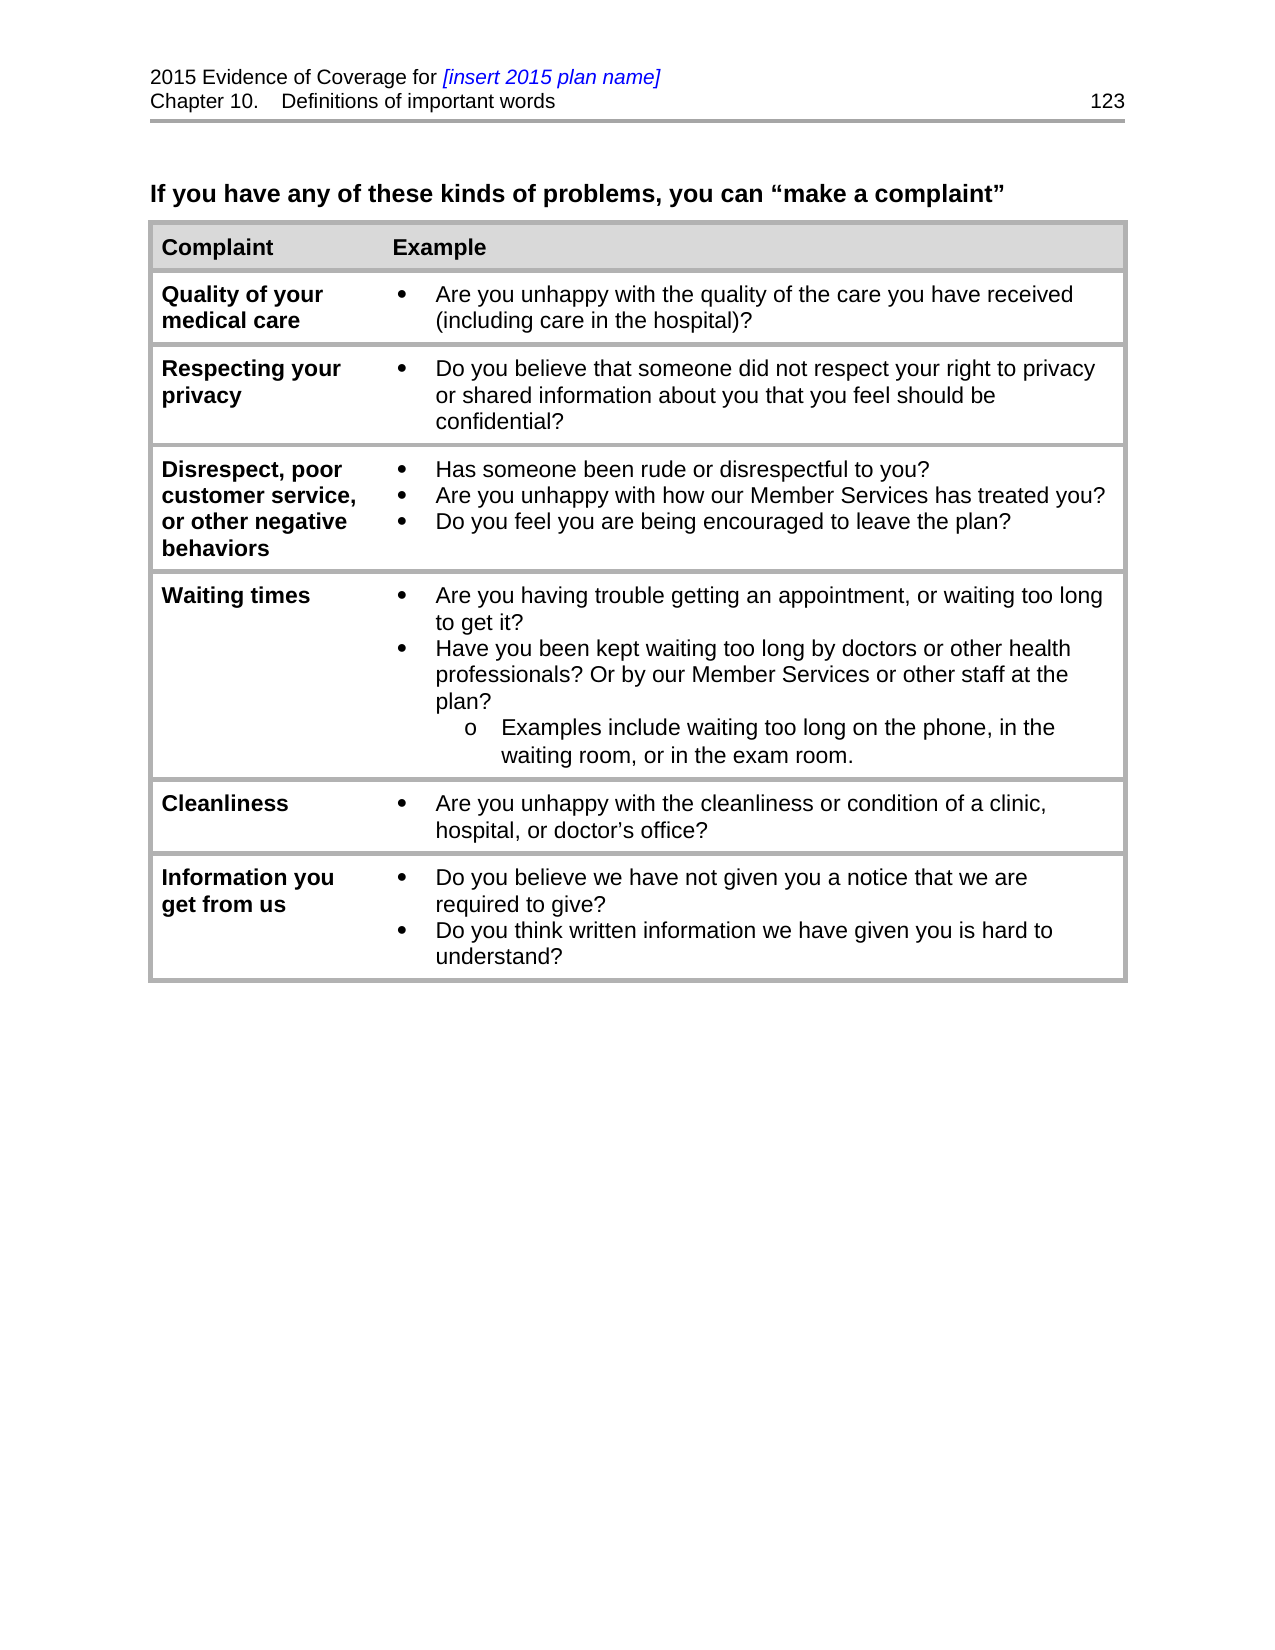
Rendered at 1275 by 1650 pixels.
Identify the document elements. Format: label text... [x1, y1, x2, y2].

table_cell Do you believe we have not given you a notice that we are required to give? Do you think written information we have given you is hard to understand? [381, 856, 1123, 978]
subtitle If you have any of these kinds of problems, you can “make a complaint” [150, 179, 1125, 208]
table_header Complaint [153, 225, 381, 268]
table_cell Has someone been rude or disrespectful to you? Are you unhappy with how our Member Services has treated you? Do you feel you are being encouraged to leave the plan? [381, 447, 1123, 569]
table_cell Are you having trouble getting an appointment, or waiting too long to get it? Have you been kept waiting too long by doctors or other health professionals? Or by our Member Services or other staff at the plan? Examples include waiting too long on the phone, in the waiting room, or in the exam room. [381, 574, 1123, 777]
table_cell Information you get from us [153, 856, 381, 978]
table_cell Are you unhappy with the quality of the care you have received (including care in the hospital)? [381, 273, 1123, 342]
table_cell Do you believe that someone did not respect your right to privacy or shared information about you that you feel should be confidential? [381, 347, 1123, 443]
table_cell Waiting times [153, 574, 381, 777]
table_cell Quality of your medical care [153, 273, 381, 342]
table_cell Are you unhappy with the cleanliness or condition of a clinic, hospital, or doctor’s office? [381, 782, 1123, 851]
table_header Example [381, 225, 1123, 268]
table_cell Cleanliness [153, 782, 381, 851]
table_cell Respecting your privacy [153, 347, 381, 443]
table_cell Disrespect, poor customer service, or other negative behaviors [153, 447, 381, 569]
